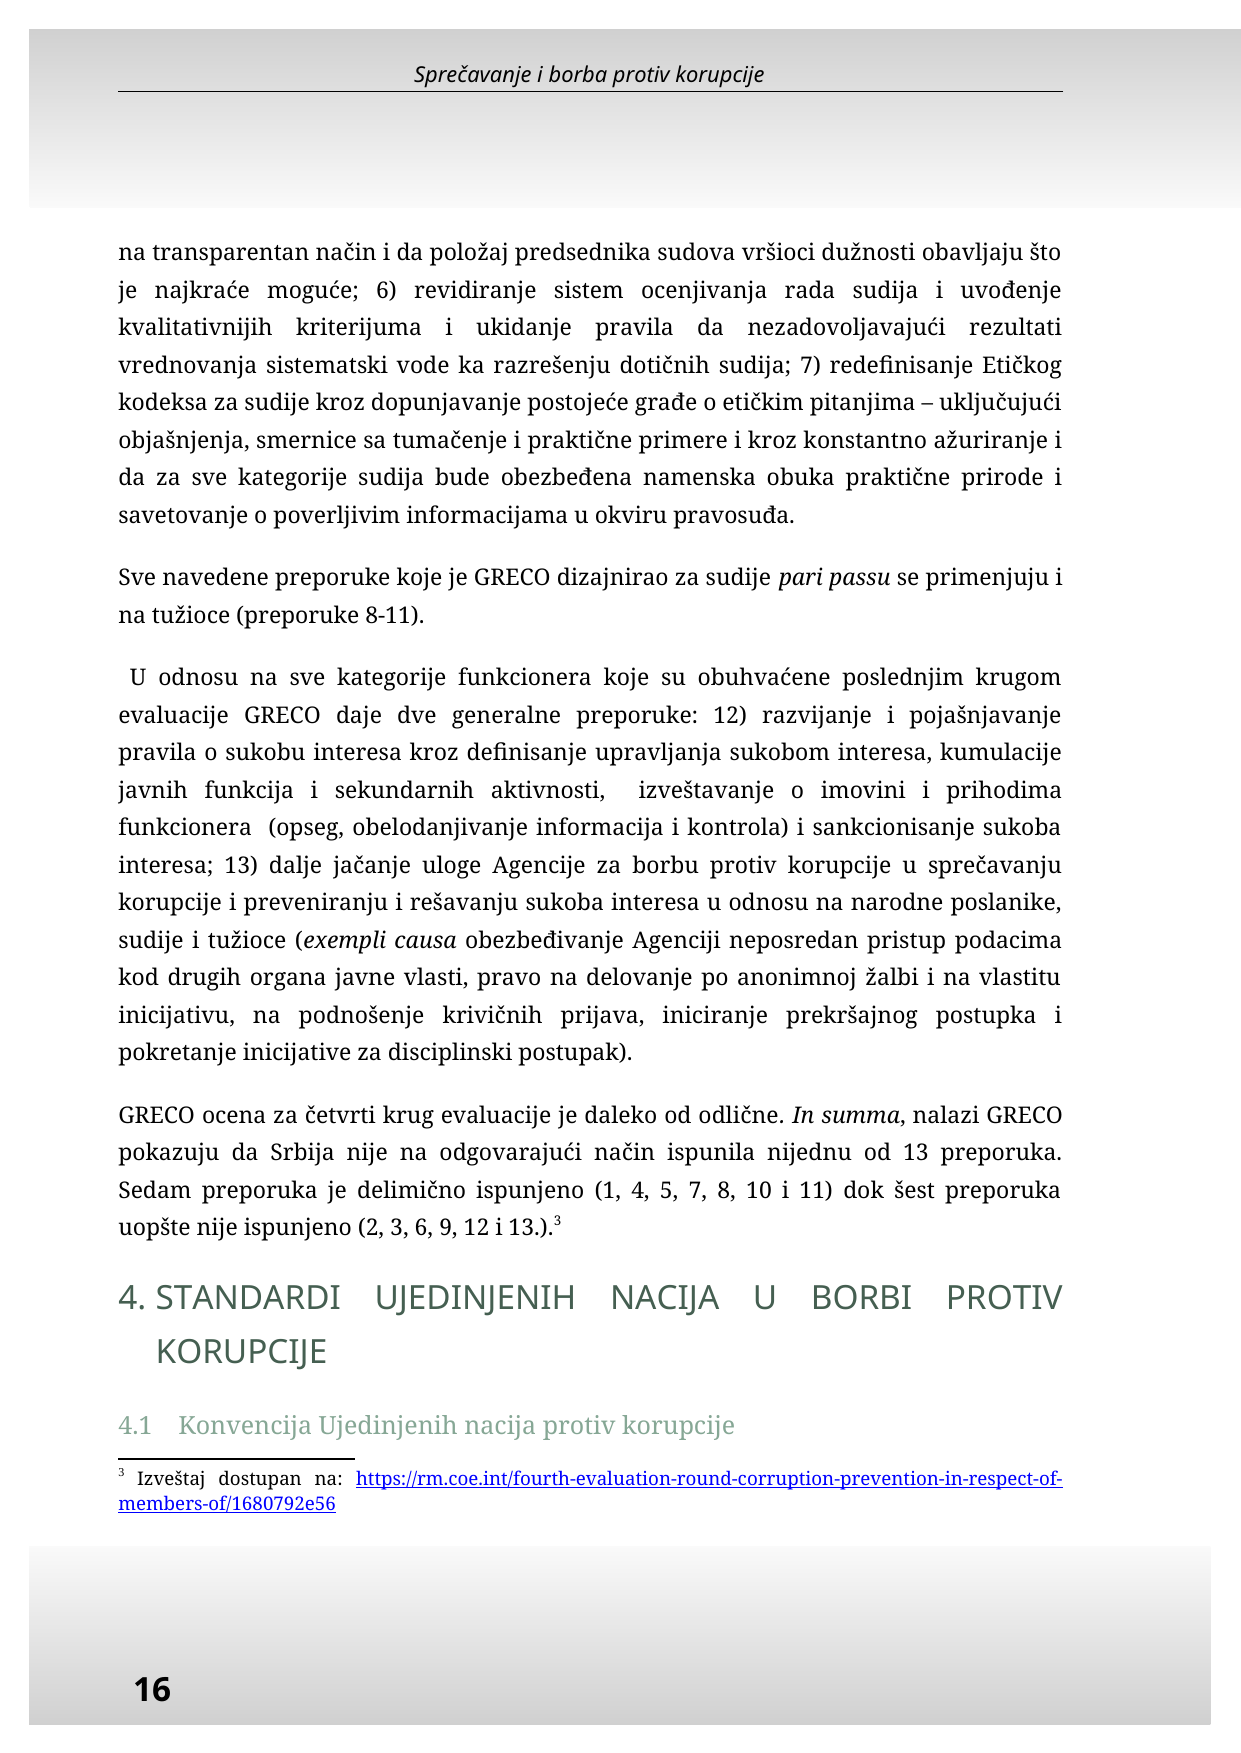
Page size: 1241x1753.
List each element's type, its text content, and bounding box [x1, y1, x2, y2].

subtitle Konvencija Ujedinjenih nacija protiv korupcije [118, 1408, 1063, 1442]
subtitle STANDARDI UJEDINJENIH NACIJA U BORBI PROTIV KORUPCIJE [118, 1274, 1063, 1374]
text Sve navedene preporuke koje je GRECO dizajnirao za sudije pari passu se primenjuju i na tužioce (preporuke 8-11). [118, 561, 1063, 630]
text U odnosu na sve kategorije funkcionera koje su obuhvaćene poslednjim krugom evaluacije GRECO daje dve generalne preporuke: 12) razvijanje i pojašnjavanje pravila o sukobu interesa kroz definisanje upravljanja sukobom interesa, kumulacije javnih funkcija i sekundarnih aktivnosti, izveštavanje o imovini i prihodima funkcionera (opseg, obelodanjivanje informacija i kontrola) i sankcionisanje sukoba interesa; 13) dalje jačanje uloge Agencije za borbu protiv korupcije u sprečavanju korupcije i preveniranju i rešavanju sukoba interesa u odnosu na narodne poslanike, sudije i tužioce (exempli causa obezbeđivanje Agenciji neposredan pristup podacima kod drugih organa javne vlasti, pravo na delovanje po anonimnoj žalbi i na vlastitu inicijativu, na podnošenje krivičnih prijava, iniciranje prekršajnog postupka i pokretanje inicijative za disciplinski postupak). [118, 661, 1063, 1067]
text GRECO ocena za četvrti krug evaluacije je daleko od odlične. In summa, nalazi GRECO pokazuju da Srbija nije na odgovarajući način ispunila nijednu od 13 preporuka. Sedam preporuka je delimično ispunjeno (1, 4, 5, 7, 8, 10 i 11) dok šest preporuka uopšte nije ispunjeno (2, 3, 6, 9, 12 i 13.). [118, 1099, 1063, 1242]
